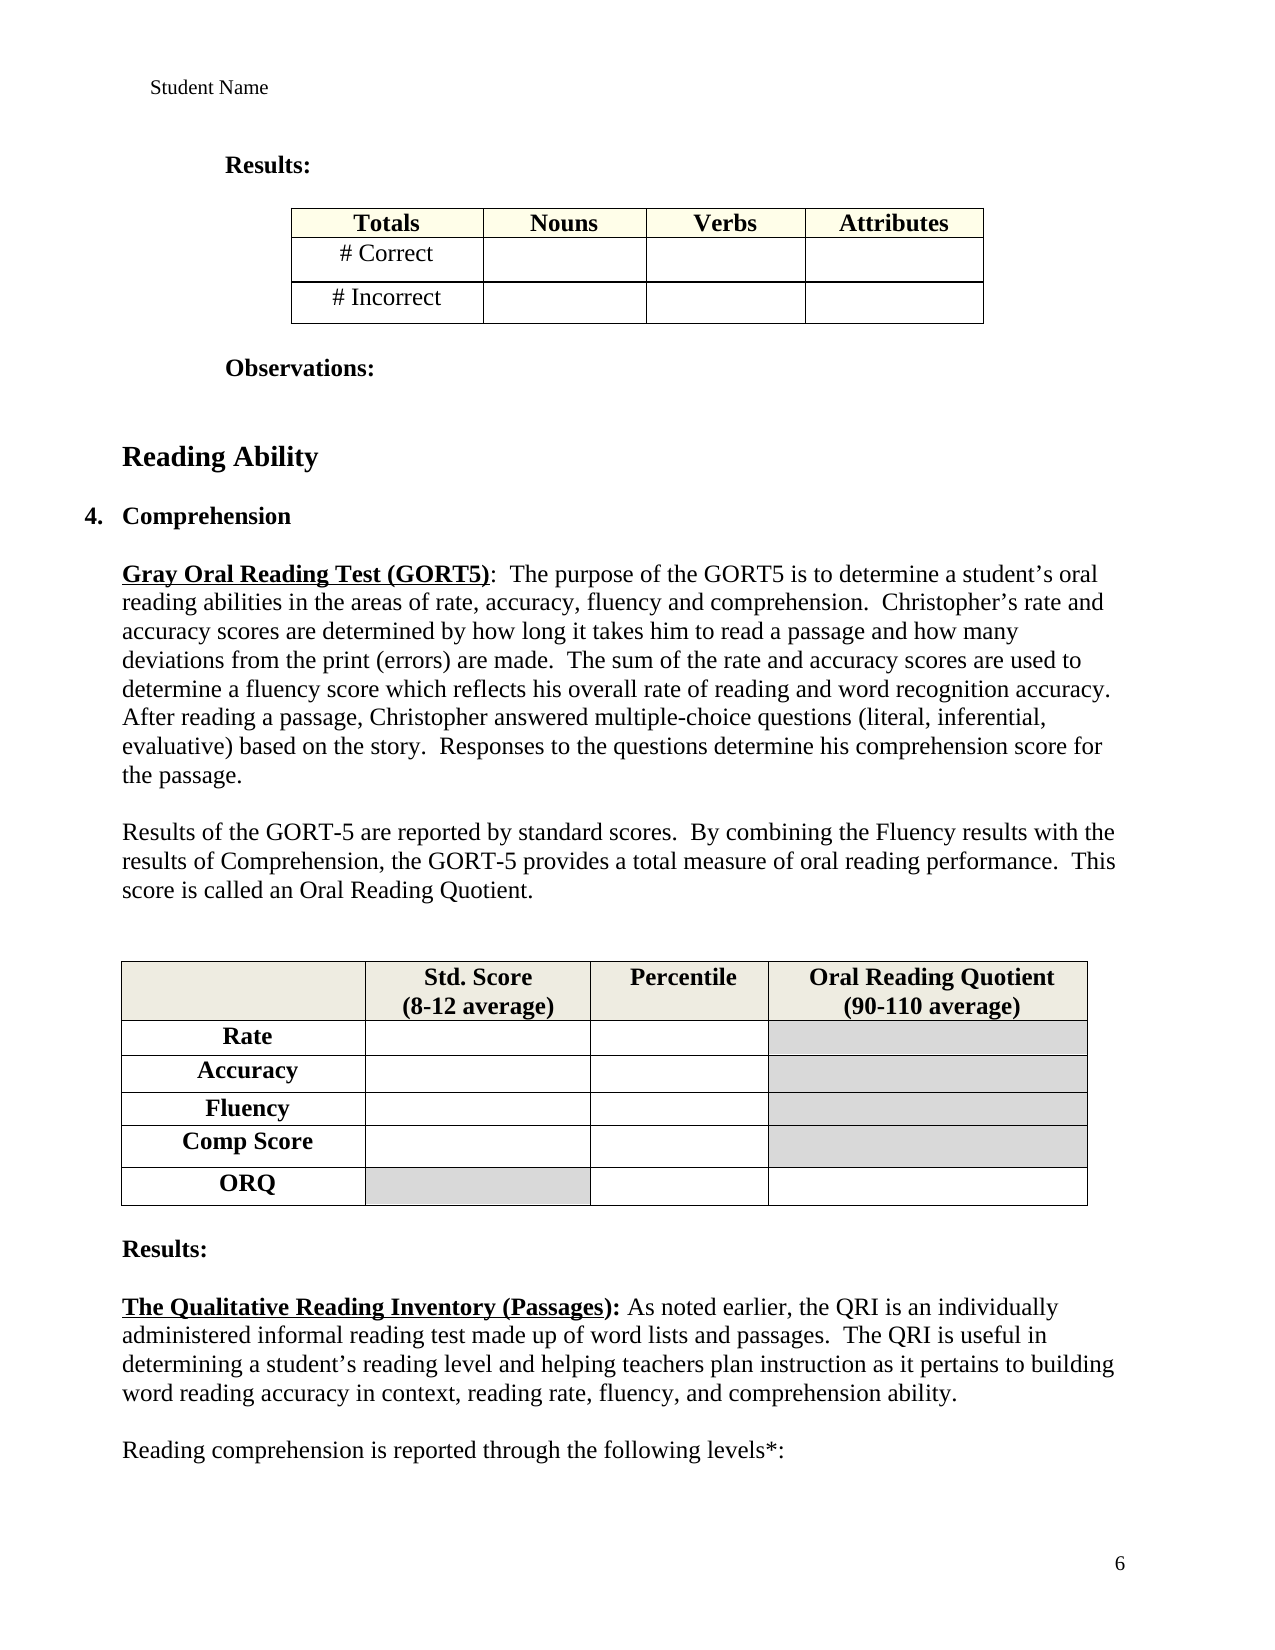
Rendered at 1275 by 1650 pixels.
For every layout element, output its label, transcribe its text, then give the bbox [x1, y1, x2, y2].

table_cell Comp Score [122, 1126, 365, 1167]
table_cell [484, 283, 646, 323]
table_cell [591, 1021, 768, 1054]
table_cell [591, 1093, 768, 1125]
table_cell [769, 1021, 1087, 1054]
list Comprehension [84, 501, 1125, 530]
text Observations: [225, 353, 1125, 381]
table_cell [806, 283, 983, 323]
table_header Verbs [647, 209, 805, 237]
table_header [122, 962, 365, 1020]
table_header Percentile [591, 962, 768, 1020]
table_cell [366, 1056, 590, 1092]
table_cell [769, 1126, 1087, 1167]
table_cell [484, 238, 646, 281]
table_cell ORQ [122, 1168, 365, 1204]
table_header Attributes [806, 209, 983, 237]
table_cell [769, 1093, 1087, 1125]
table_cell Accuracy [122, 1056, 365, 1092]
table_cell Rate [122, 1021, 365, 1054]
table_cell [769, 1056, 1087, 1092]
table_cell [769, 1168, 1087, 1204]
text Gray Oral Reading Test (GORT5): The purpose of the GORT5 is to determine a student’s oral reading abilities in the areas of rate, accuracy, fluency and comprehension. Christopher’s rate and accuracy scores are determined by how long it takes him to read a passage and how many deviations from the print (errors) are made. The sum of the rate and accuracy scores are used to determine a fluency score which reflects his overall rate of reading and word recognition accuracy. After reading a passage, Christopher answered multiple-choice questions (literal, inferential, evaluative) based on the story. Responses to the questions determine his comprehension score for the passage. [122, 559, 1125, 789]
text Reading Ability [122, 439, 1125, 472]
table_cell [366, 1168, 590, 1204]
text Results: [225, 150, 1125, 179]
table_header Nouns [484, 209, 646, 237]
table_cell [591, 1126, 768, 1167]
table_cell # Correct [292, 238, 483, 281]
text The Qualitative Reading Inventory (Passages): As noted earlier, the QRI is an individually administered informal reading test made up of word lists and passages. The QRI is useful in determining a student’s reading level and helping teachers plan instruction as it pertains to building word reading accuracy in context, reading rate, fluency, and comprehension ability. [122, 1292, 1125, 1407]
table_cell # Incorrect [292, 283, 483, 323]
table_cell [806, 238, 983, 281]
table_cell [591, 1168, 768, 1204]
table_header Totals [292, 209, 483, 237]
table_cell [366, 1021, 590, 1054]
text Results: [122, 1234, 1125, 1263]
table_header Std. Score (8-12 average) [366, 962, 590, 1020]
table_cell [366, 1093, 590, 1125]
table_cell Fluency [122, 1093, 365, 1125]
table_cell [647, 283, 805, 323]
text Reading comprehension is reported through the following levels*: [122, 1436, 1125, 1464]
table_cell [647, 238, 805, 281]
table_cell [591, 1056, 768, 1092]
text Results of the GORT-5 are reported by standard scores. By combining the Fluency results with the results of Comprehension, the GORT-5 provides a total measure of oral reading performance. This score is called an Oral Reading Quotient. [122, 817, 1125, 904]
table_header Oral Reading Quotient (90-110 average) [769, 962, 1087, 1020]
table_cell [366, 1126, 590, 1167]
